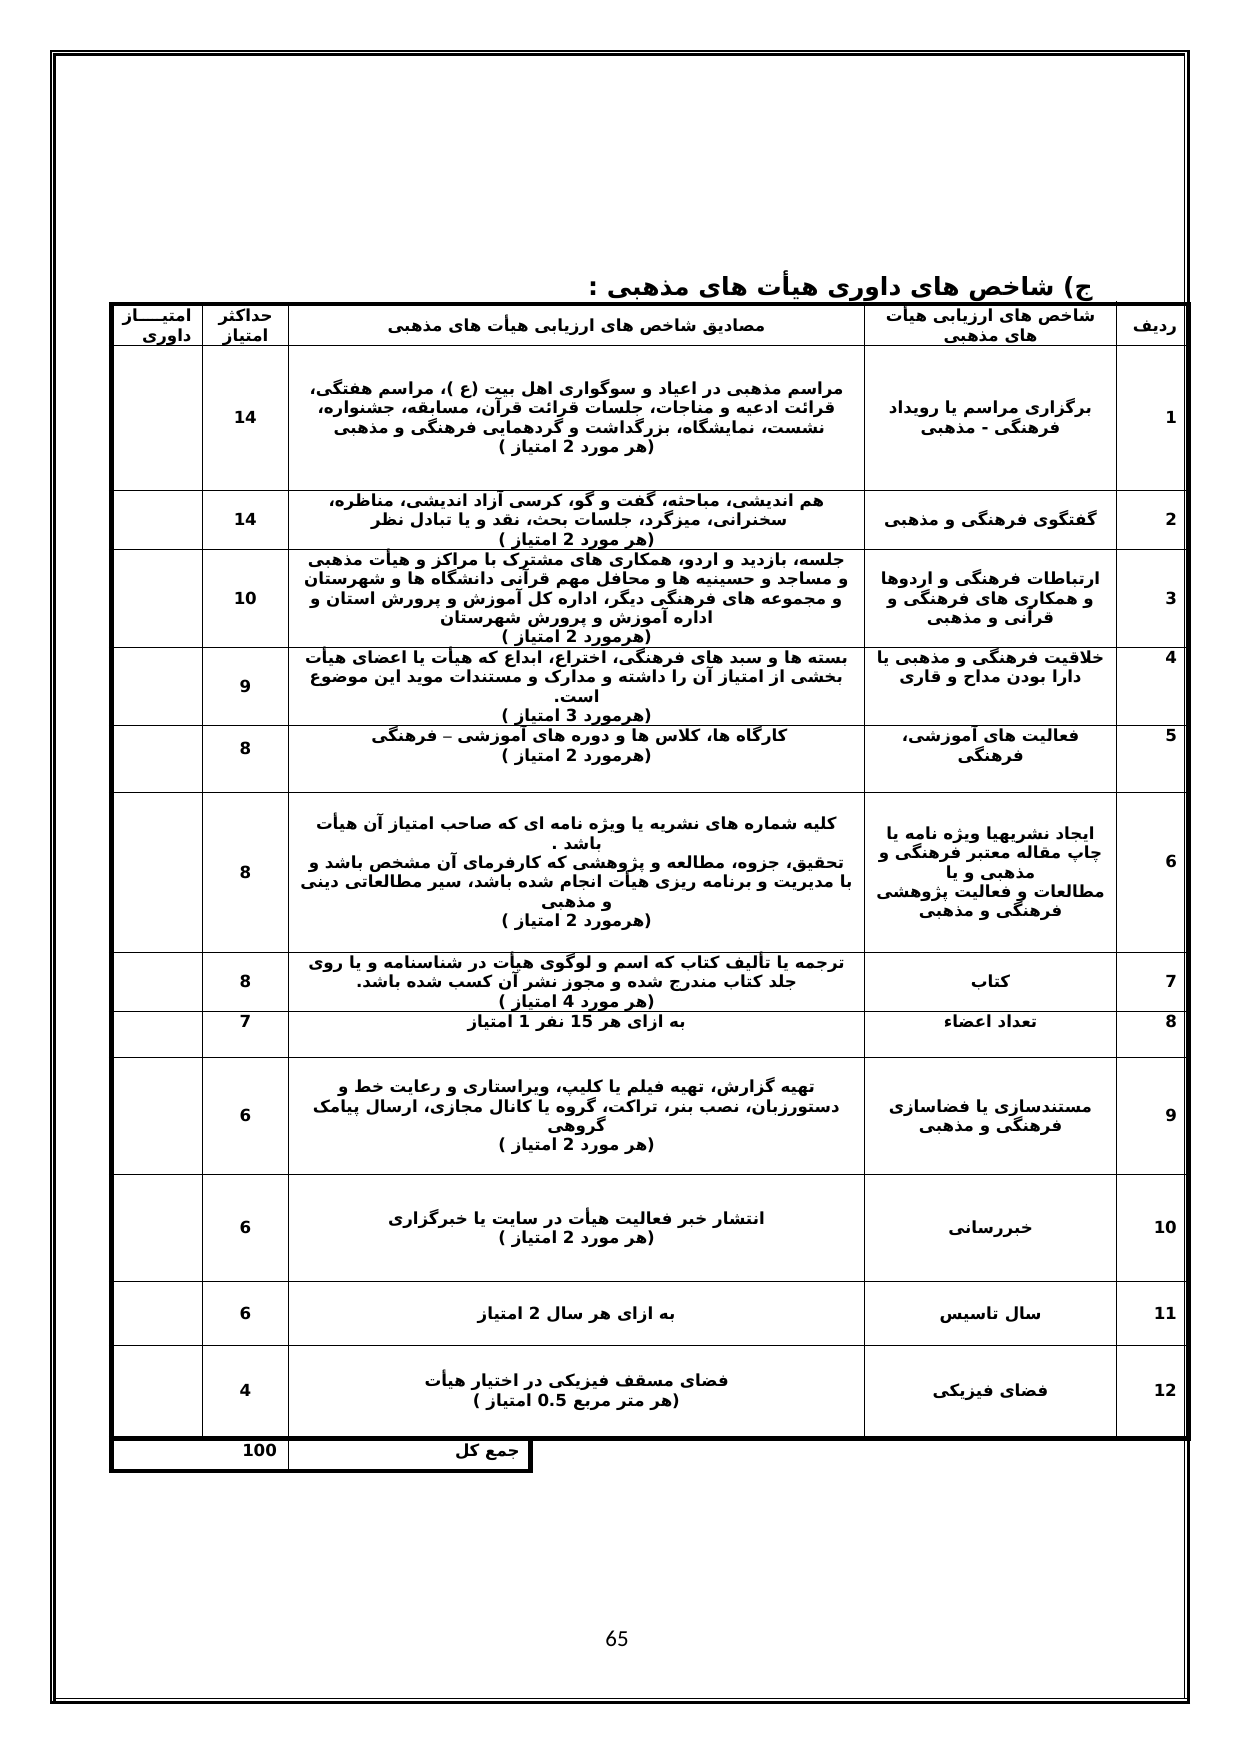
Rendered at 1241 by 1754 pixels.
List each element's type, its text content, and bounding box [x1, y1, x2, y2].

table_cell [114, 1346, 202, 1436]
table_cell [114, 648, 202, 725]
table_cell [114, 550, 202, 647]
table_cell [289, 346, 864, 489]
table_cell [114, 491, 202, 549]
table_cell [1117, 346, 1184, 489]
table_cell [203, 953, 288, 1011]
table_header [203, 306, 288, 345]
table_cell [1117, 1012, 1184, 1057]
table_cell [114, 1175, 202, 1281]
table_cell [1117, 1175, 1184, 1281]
text ج) شاخص های داوری هیأت های مذهبی : [141, 272, 1093, 301]
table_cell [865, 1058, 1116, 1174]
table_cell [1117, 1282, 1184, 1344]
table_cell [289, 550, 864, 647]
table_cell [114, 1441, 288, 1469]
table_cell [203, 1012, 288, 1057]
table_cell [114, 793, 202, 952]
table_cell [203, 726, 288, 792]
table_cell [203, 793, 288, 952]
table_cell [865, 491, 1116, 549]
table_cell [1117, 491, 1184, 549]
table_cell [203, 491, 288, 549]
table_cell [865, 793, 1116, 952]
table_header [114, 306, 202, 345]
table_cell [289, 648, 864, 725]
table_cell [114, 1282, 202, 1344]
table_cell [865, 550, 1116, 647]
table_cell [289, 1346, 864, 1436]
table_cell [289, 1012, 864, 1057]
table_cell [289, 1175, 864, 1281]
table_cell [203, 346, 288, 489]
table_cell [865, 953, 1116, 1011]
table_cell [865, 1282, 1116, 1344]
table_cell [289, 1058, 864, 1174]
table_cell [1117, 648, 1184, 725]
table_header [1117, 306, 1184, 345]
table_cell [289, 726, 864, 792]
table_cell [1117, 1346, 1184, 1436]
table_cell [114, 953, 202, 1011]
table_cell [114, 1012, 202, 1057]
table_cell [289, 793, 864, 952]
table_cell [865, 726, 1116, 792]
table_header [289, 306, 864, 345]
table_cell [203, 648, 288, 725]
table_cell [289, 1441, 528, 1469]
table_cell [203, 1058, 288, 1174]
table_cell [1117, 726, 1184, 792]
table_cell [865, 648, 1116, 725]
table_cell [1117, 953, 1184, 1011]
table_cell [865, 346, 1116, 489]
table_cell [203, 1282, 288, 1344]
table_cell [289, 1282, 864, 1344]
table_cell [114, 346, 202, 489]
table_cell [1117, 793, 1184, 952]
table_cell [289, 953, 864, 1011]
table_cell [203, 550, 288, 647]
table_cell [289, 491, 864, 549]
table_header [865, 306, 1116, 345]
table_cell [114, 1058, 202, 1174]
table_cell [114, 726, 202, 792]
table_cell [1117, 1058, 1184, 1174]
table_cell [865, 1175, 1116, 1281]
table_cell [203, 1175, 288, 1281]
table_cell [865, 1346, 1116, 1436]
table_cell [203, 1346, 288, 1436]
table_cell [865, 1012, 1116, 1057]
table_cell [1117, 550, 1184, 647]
